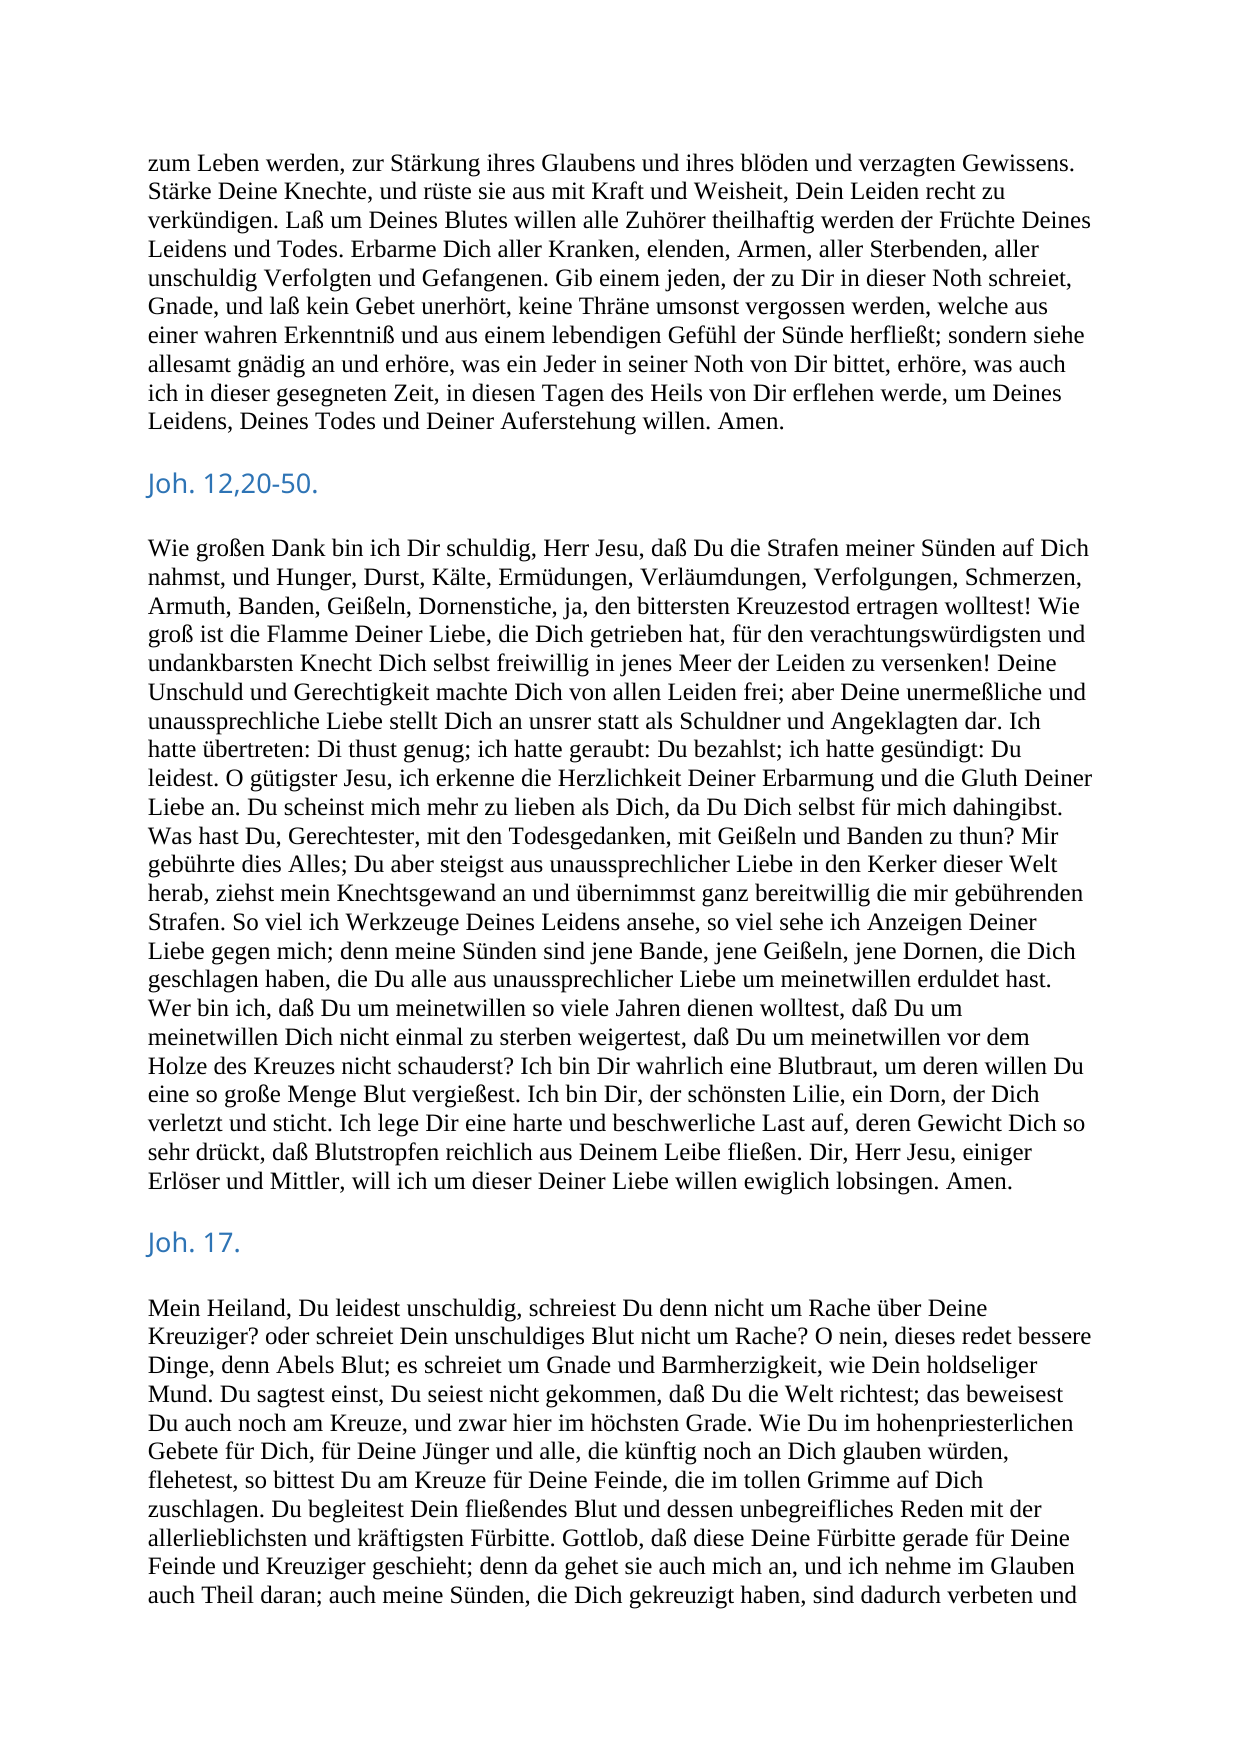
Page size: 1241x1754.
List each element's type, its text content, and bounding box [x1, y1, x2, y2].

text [148, 1293, 1093, 1609]
subtitle Joh. 17. [148, 1224, 1093, 1261]
subtitle Joh. 12,20-50. [148, 464, 1093, 501]
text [148, 148, 1093, 435]
text Wie großen Dank bin ich Dir schuldig, Herr Jesu, daß Du die Strafen meiner Sünden auf Dich nahmst, und Hunger, Durst, Kälte, Ermüdungen, Verläumdungen, Verfolgungen, Schmerzen, Armuth, Banden, Geißeln, Dornenstiche, ja, den bittersten Kreuzestod ertragen wolltest! Wie groß ist die Flamme Deiner Liebe, die Dich getrieben hat, für den verachtungswürdigsten und undankbarsten Knecht Dich selbst freiwillig in jenes Meer der Leiden zu versenken! Deine Unschuld und Gerechtigkeit machte Dich von allen Leiden frei; aber Deine unermeßliche und unaussprechliche Liebe stellt Dich an unsrer statt als Schuldner und Angeklagten dar. Ich hatte übertreten: Di thust genug; ich hatte geraubt: Du bezahlst; ich hatte gesündigt: Du leidest. O gütigster Jesu, ich erkenne die Herzlichkeit Deiner Erbarmung und die Gluth Deiner Liebe an. Du scheinst mich mehr zu lieben als Dich, da Du Dich selbst für mich dahingibst. Was hast Du, Gerechtester, mit den Todesgedanken, mit Geißeln und Banden zu thun? Mir gebührte dies Alles; Du aber steigst aus unaussprechlicher Liebe in den Kerker dieser Welt herab, ziehst mein Knechtsgewand an und übernimmst ganz bereitwillig die mir gebührenden Strafen. So viel ich Werkzeuge Deines Leidens ansehe, so viel sehe ich Anzeigen Deiner Liebe gegen mich; denn meine Sünden sind jene Bande, jene Geißeln, jene Dornen, die Dich geschlagen haben, die Du alle aus unaussprechlicher Liebe um meinetwillen erduldet hast. Wer bin ich, daß Du um meinetwillen so viele Jahren dienen wolltest, daß Du um meinetwillen Dich nicht einmal zu sterben weigertest, daß Du um meinetwillen vor dem Holze des Kreuzes nicht schauderst? Ich bin Dir wahrlich eine Blutbraut, um deren willen Du eine so große Menge Blut vergießest. Ich bin Dir, der schönsten Lilie, ein Dorn, der Dich verletzt und sticht. Ich lege Dir eine harte und beschwerliche Last auf, deren Gewicht Dich so sehr drückt, daß Blutstropfen reichlich aus Deinem Leibe fließen. Dir, Herr Jesu, einiger Erlöser und Mittler, will ich um dieser Deiner Liebe willen ewiglich lobsingen. Amen. [148, 533, 1093, 1194]
